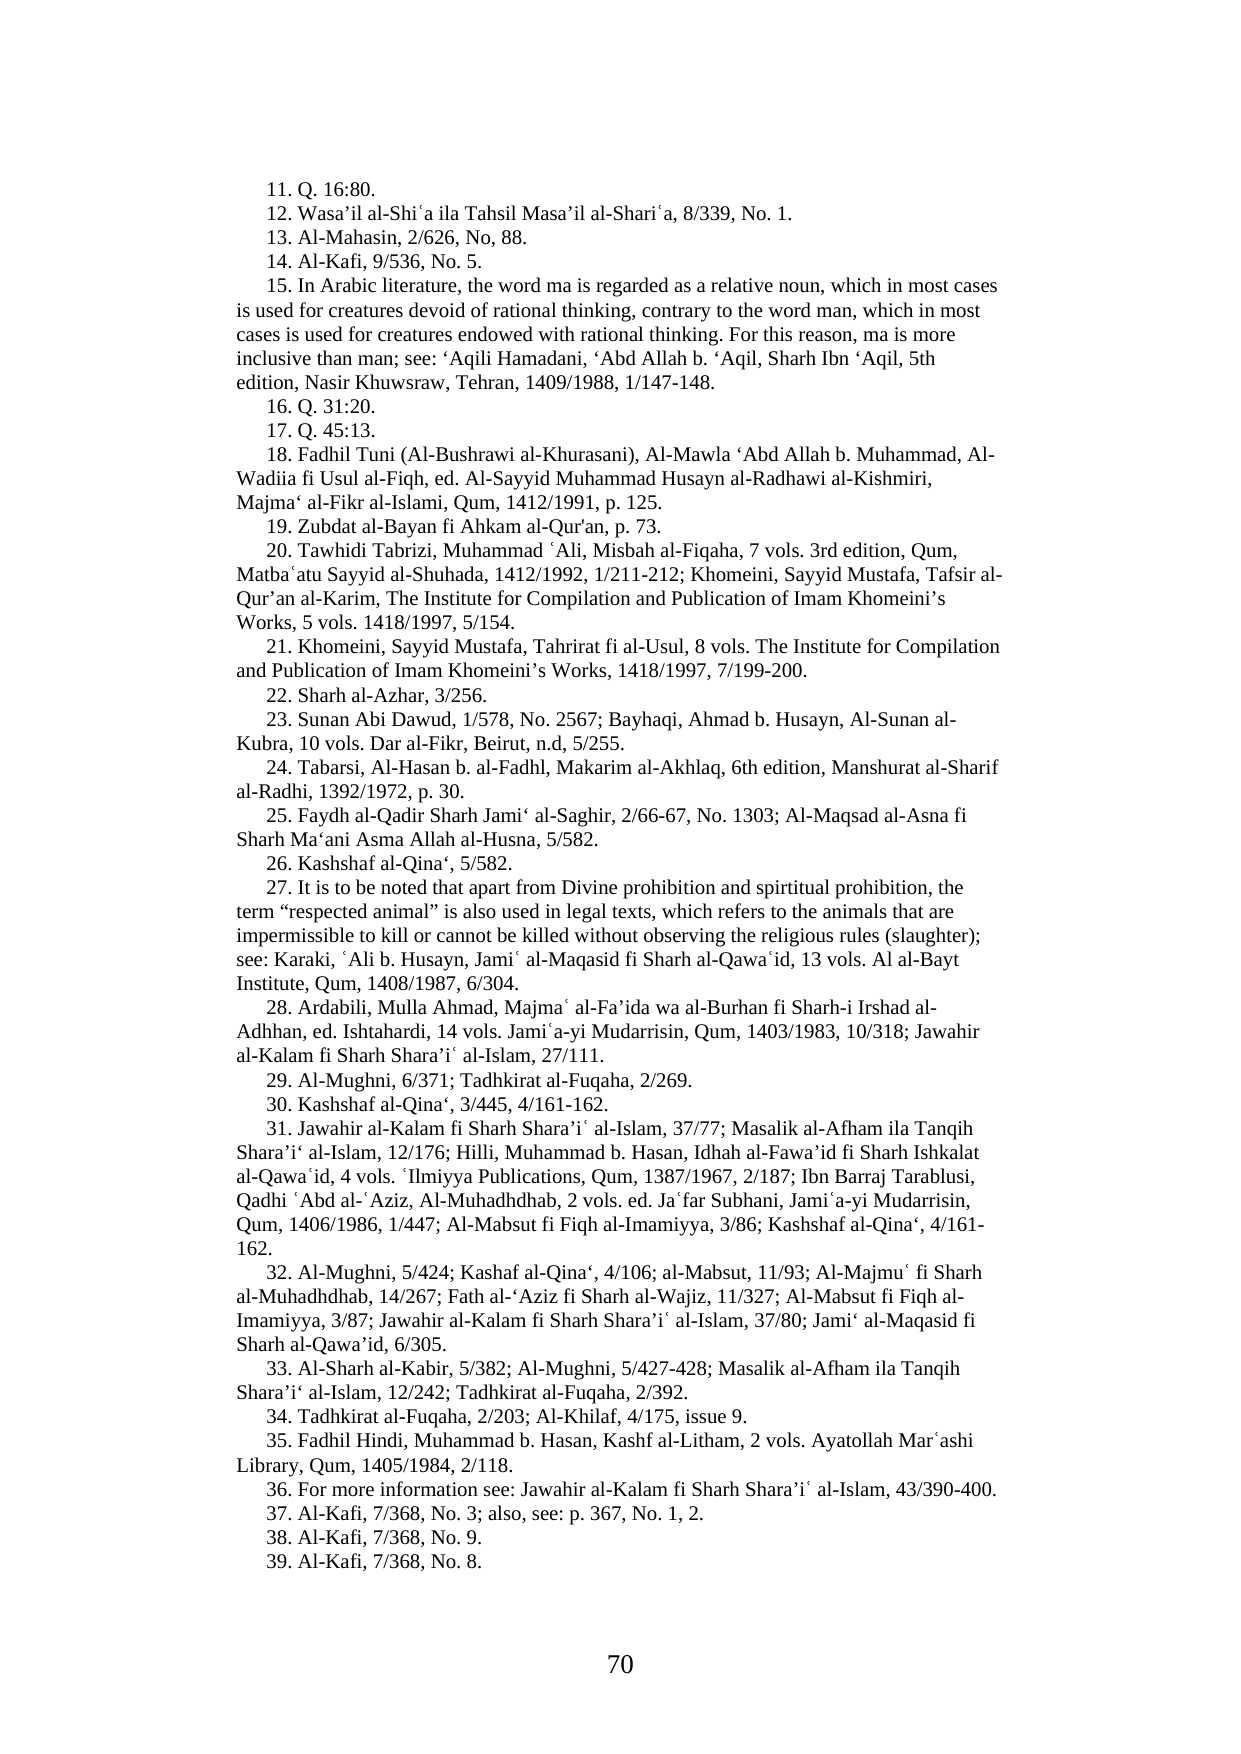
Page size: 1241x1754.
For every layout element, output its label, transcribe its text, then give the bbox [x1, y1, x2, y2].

text 26. Kashshaf al-Qina‘, 5/582. [236, 851, 1004, 875]
text 32. Al-Mughni, 5/424; Kashaf al-Qina‘, 4/106; al-Mabsut, 11/93; Al-Majmuʿ fi Sharh al-Muhadhdhab, 14/267; Fath al-‘Aziz fi Sharh al-Wajiz, 11/327; Al-Mabsut fi Fiqh al-Imamiyya, 3/87; Jawahir al-Kalam fi Sharh Shara’iʿ al-Islam, 37/80; Jami‘ al-Maqasid fi Sharh al-Qawa’id, 6/305. [236, 1260, 1004, 1356]
text 11. Q. 16:80. [236, 177, 1004, 201]
text 38. Al-Kafi, 7/368, No. 9. [236, 1525, 1004, 1549]
text 28. Ardabili, Mulla Ahmad, Majmaʿ al-Fa’ida wa al-Burhan fi Sharh-i Irshad al-Adhhan, ed. Ishtahardi, 14 vols. Jamiʿa-yi Mudarrisin, Qum, 1403/1983, 10/318; Jawahir al-Kalam fi Sharh Shara’iʿ al-Islam, 27/111. [236, 995, 1004, 1067]
text 21. Khomeini, Sayyid Mustafa, Tahrirat fi al-Usul, 8 vols. The Institute for Compilation and Publication of Imam Khomeini’s Works, 1418/1997, 7/199-200. [236, 634, 1004, 682]
text 24. Tabarsi, Al-Hasan b. al-Fadhl, Makarim al-Akhlaq, 6th edition, Manshurat al-Sharif al-Radhi, 1392/1972, p. 30. [236, 755, 1004, 803]
text 15. In Arabic literature, the word ma is regarded as a relative noun, which in most cases is used for creatures devoid of rational thinking, contrary to the word man, which in most cases is used for creatures endowed with rational thinking. For this reason, ma is more inclusive than man; see: ‘Aqili Hamadani, ‘Abd Allah b. ‘Aqil, Sharh Ibn ‘Aqil, 5th edition, Nasir Khuwsraw, Tehran, 1409/1988, 1/147-148. [236, 273, 1004, 394]
text 20. Tawhidi Tabrizi, Muhammad ʿAli, Misbah al-Fiqaha, 7 vols. 3rd edition, Qum, Matbaʿatu Sayyid al-Shuhada, 1412/1992, 1/211-212; Khomeini, Sayyid Mustafa, Tafsir al-Qur’an al-Karim, The Institute for Compilation and Publication of Imam Khomeini’s Works, 5 vols. 1418/1997, 5/154. [236, 538, 1004, 634]
text 23. Sunan Abi Dawud, 1/578, No. 2567; Bayhaqi, Ahmad b. Husayn, Al-Sunan al-Kubra, 10 vols. Dar al-Fikr, Beirut, n.d, 5/255. [236, 707, 1004, 755]
text 14. Al-Kafi, 9/536, No. 5. [236, 249, 1004, 273]
text 22. Sharh al-Azhar, 3/256. [236, 682, 1004, 707]
text 16. Q. 31:20. [236, 394, 1004, 418]
text 25. Faydh al-Qadir Sharh Jami‘ al-Saghir, 2/66-67, No. 1303; Al-Maqsad al-Asna fi Sharh Ma‘ani Asma Allah al-Husna, 5/582. [236, 803, 1004, 851]
text 12. Wasa’il al-Shiʿa ila Tahsil Masa’il al-Shariʿa, 8/339, No. 1. [236, 201, 1004, 225]
text 33. Al-Sharh al-Kabir, 5/382; Al-Mughni, 5/427-428; Masalik al-Afham ila Tanqih Shara’i‘ al-Islam, 12/242; Tadhkirat al-Fuqaha, 2/392. [236, 1356, 1004, 1404]
text 19. Zubdat al-Bayan fi Ahkam al-Qur'an, p. 73. [236, 514, 1004, 538]
text 35. Fadhil Hindi, Muhammad b. Hasan, Kashf al-Litham, 2 vols. Ayatollah Marʿashi Library, Qum, 1405/1984, 2/118. [236, 1428, 1004, 1477]
text 18. Fadhil Tuni (Al-Bushrawi al-Khurasani), Al-Mawla ‘Abd Allah b. Muhammad, Al-Wadiia fi Usul al-Fiqh, ed. Al-Sayyid Muhammad Husayn al-Radhawi al-Kishmiri, Majma‘ al-Fikr al-Islami, Qum, 1412/1991, p. 125. [236, 442, 1004, 514]
text 29. Al-Mughni, 6/371; Tadhkirat al-Fuqaha, 2/269. [236, 1067, 1004, 1092]
text 30. Kashshaf al-Qina‘, 3/445, 4/161-162. [236, 1092, 1004, 1116]
text 31. Jawahir al-Kalam fi Sharh Shara’iʿ al-Islam, 37/77; Masalik al-Afham ila Tanqih Shara’i‘ al-Islam, 12/176; Hilli, Muhammad b. Hasan, Idhah al-Fawa’id fi Sharh Ishkalat al-Qawaʿid, 4 vols. ʿIlmiyya Publications, Qum, 1387/1967, 2/187; Ibn Barraj Tarablusi, Qadhi ʿAbd al-ʿAziz, Al-Muhadhdhab, 2 vols. ed. Jaʿfar Subhani, Jamiʿa-yi Mudarrisin, Qum, 1406/1986, 1/447; Al-Mabsut fi Fiqh al-Imamiyya, 3/86; Kashshaf al-Qina‘, 4/161-162. [236, 1116, 1004, 1260]
text 17. Q. 45:13. [236, 418, 1004, 442]
text 37. Al-Kafi, 7/368, No. 3; also, see: p. 367, No. 1, 2. [236, 1501, 1004, 1525]
text 36. For more information see: Jawahir al-Kalam fi Sharh Shara’iʿ al-Islam, 43/390-400. [236, 1477, 1004, 1501]
text 39. Al-Kafi, 7/368, No. 8. [236, 1549, 1004, 1573]
text 13. Al-Mahasin, 2/626, No, 88. [236, 225, 1004, 249]
text 27. It is to be noted that apart from Divine prohibition and spirtitual prohibition, the term “respected animal” is also used in legal texts, which refers to the animals that are impermissible to kill or cannot be killed without observing the religious rules (slaughter); see: Karaki, ʿAli b. Husayn, Jamiʿ al-Maqasid fi Sharh al-Qawaʿid, 13 vols. Al al-Bayt Institute, Qum, 1408/1987, 6/304. [236, 875, 1004, 995]
text 34. Tadhkirat al-Fuqaha, 2/203; Al-Khilaf, 4/175, issue 9. [236, 1404, 1004, 1428]
